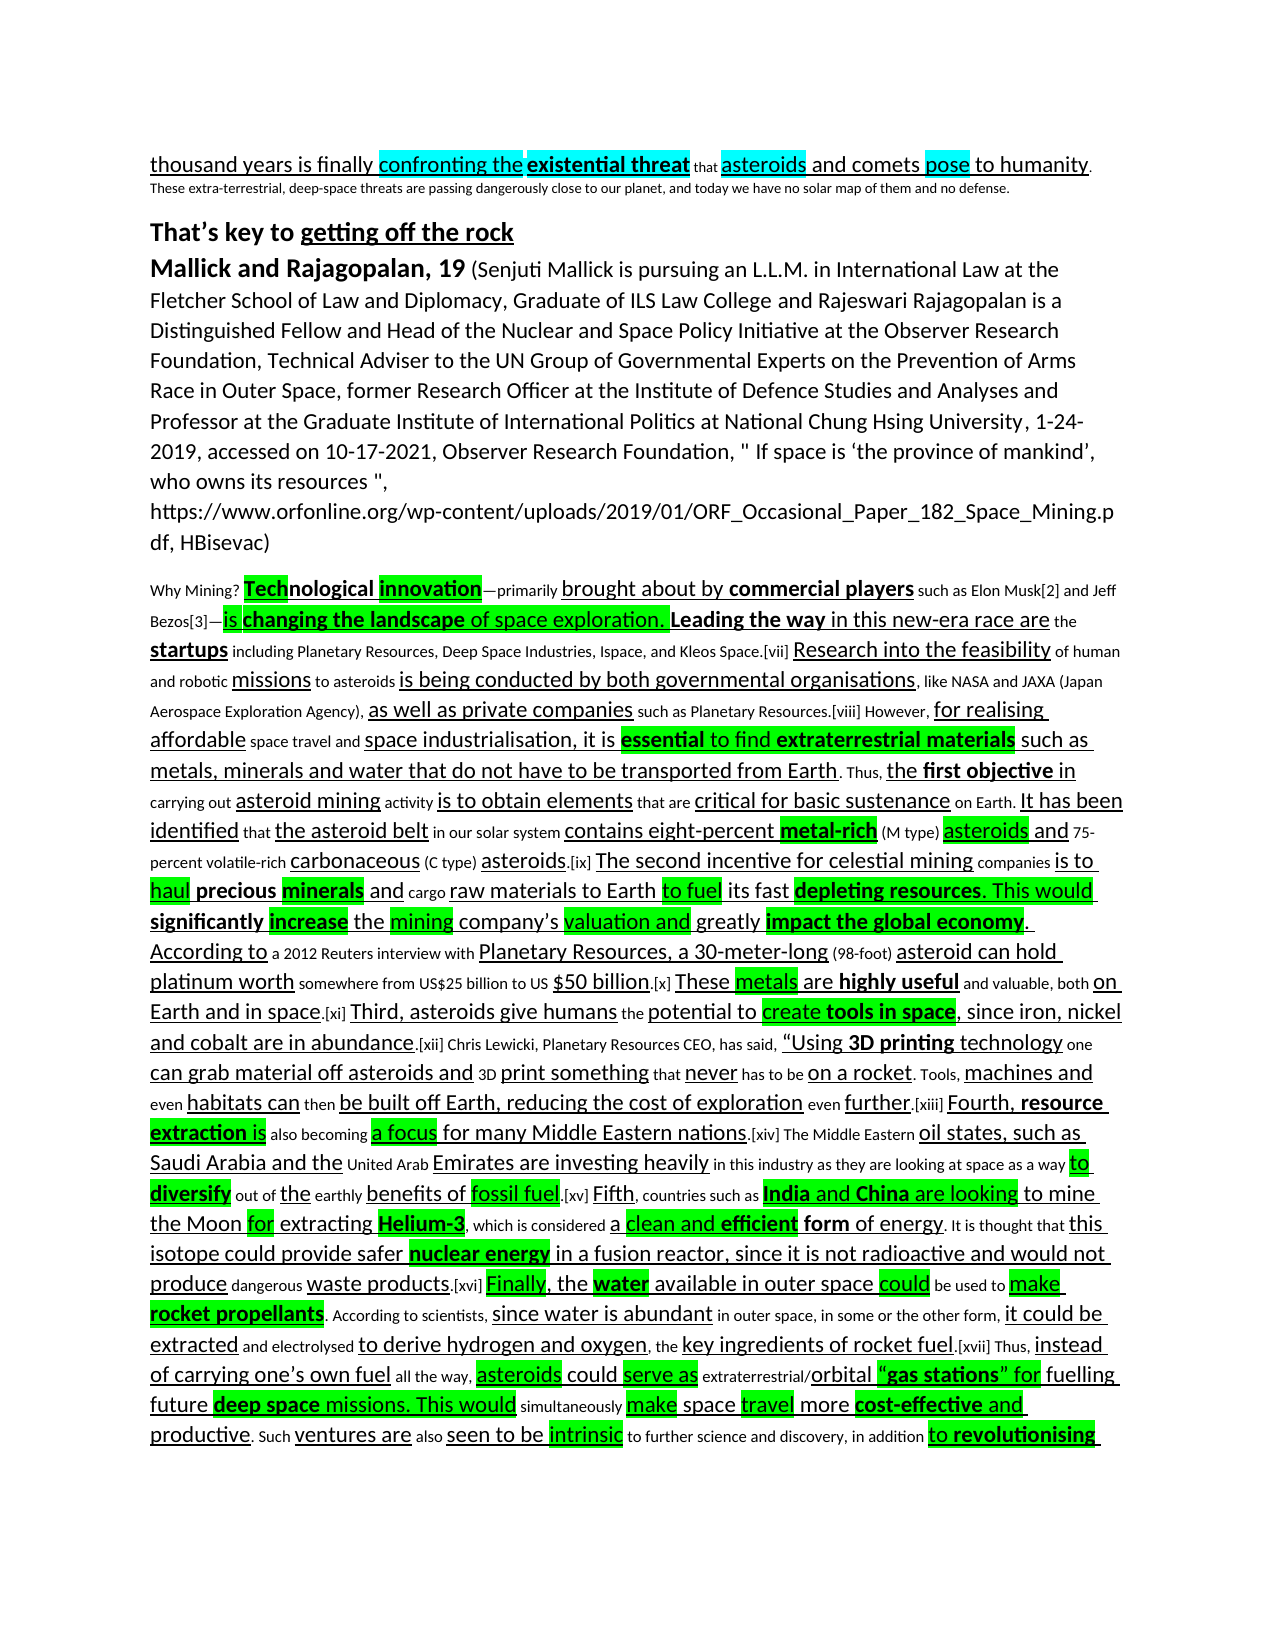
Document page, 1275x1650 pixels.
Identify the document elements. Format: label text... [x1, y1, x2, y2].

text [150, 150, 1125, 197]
subtitle That’s key to getting off the rock [150, 215, 1125, 248]
text Mallick and Rajagopalan, 19 (Senjuti Mallick is pursuing an L.L.M. in International Law at the Fletcher School of Law and Diplomacy, Graduate of ILS Law College and Rajeswari Rajagopalan is a Distinguished Fellow and Head of the Nuclear and Space Policy Initiative at the Observer Research Foundation, Technical Adviser to the UN Group of Governmental Experts on the Prevention of Arms Race in Outer Space, former Research Officer at the Institute of Defence Studies and Analyses and Professor at the Graduate Institute of International Politics at National Chung Hsing University, 1-24-2019, accessed on 10-17-2021, Observer Research Foundation, " If space is ‘the province of mankind’, who owns its resources ", https://www.orfonline.org/wp-content/uploads/2019/01/ORF_Occasional_Paper_182_Space_Mining.pdf, HBisevac) [150, 251, 1125, 556]
